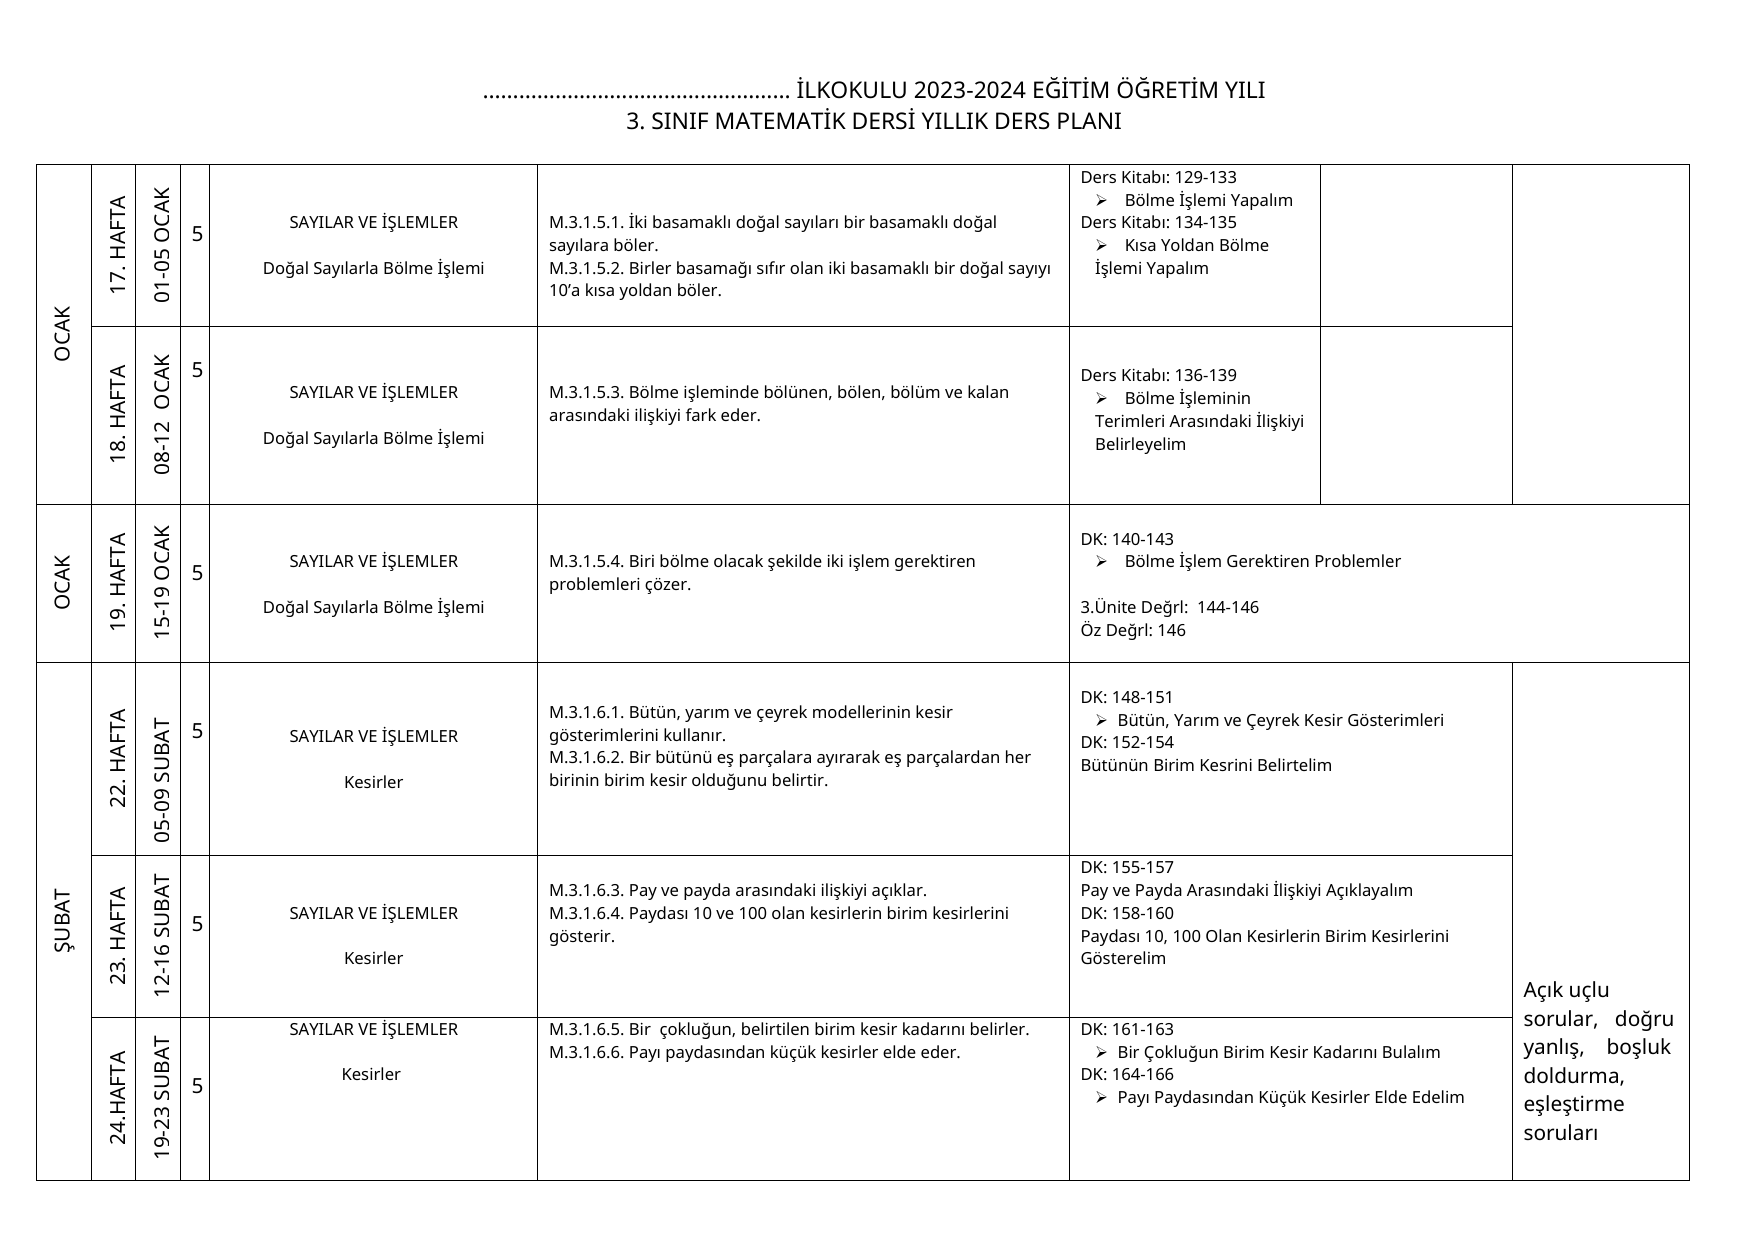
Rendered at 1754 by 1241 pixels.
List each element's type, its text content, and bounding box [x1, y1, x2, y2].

table_cell 5 [181, 327, 209, 503]
table_cell SAYILAR VE İŞLEMLER Kesirler [210, 856, 537, 1017]
table_cell M.3.1.5.4. Biri bölme olacak şekilde iki işlem gerektiren problemleri çözer. [538, 505, 1069, 662]
table_cell 19-23 ŞUBAT [136, 1018, 180, 1179]
table_cell DK: 140-143 Bölme İşlem Gerektiren Problemler 3.Ünite Değrl: 144-146 Öz Değrl: 146 [1070, 505, 1689, 662]
table_cell 19. HAFTA [92, 505, 135, 662]
table_cell M.3.1.6.1. Bütün, yarım ve çeyrek modellerinin kesir gösterimlerini kullanır. M.3.1.6.2. Bir bütünü eş parçalara ayırarak eş parçalardan her birinin birim kesir olduğunu belirtir. [538, 663, 1069, 855]
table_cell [538, 1018, 1069, 1179]
table_cell OCAK [37, 165, 91, 503]
table_cell 05-09 ŞUBAT [136, 663, 180, 855]
table_cell 5 [181, 1018, 209, 1179]
table_cell DK: 155-157 Pay ve Payda Arasındaki İlişkiyi Açıklayalım DK: 158-160 Paydası 10, 100 Olan Kesirlerin Birim Kesirlerini Gösterelim [1070, 856, 1512, 1017]
table_cell 5 [181, 856, 209, 1017]
table_cell M.3.1.6.3. Pay ve payda arasındaki ilişkiyi açıklar. M.3.1.6.4. Paydası 10 ve 100 olan kesirlerin birim kesirlerini gösterir. [538, 856, 1069, 1017]
table_cell 08-12 OCAK [136, 327, 180, 503]
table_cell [210, 1018, 537, 1179]
table_cell [1321, 165, 1512, 326]
table_cell OCAK [37, 505, 91, 662]
table_cell 12-16 ŞUBAT [136, 856, 180, 1017]
table_cell [1321, 327, 1512, 503]
table_cell SAYILAR VE İŞLEMLER Kesirler [210, 663, 537, 855]
table_cell M.3.1.5.3. Bölme işleminde bölünen, bölen, bölüm ve kalan arasındaki ilişkiyi fark eder. [538, 327, 1069, 503]
table_cell 24.HAFTA [92, 1018, 135, 1179]
table_cell ŞUBAT [37, 663, 91, 1179]
table_cell 15-19 OCAK [136, 505, 180, 662]
table_cell 01-05 OCAK [136, 165, 180, 326]
table_cell 22. HAFTA [92, 663, 135, 855]
table_cell Açık uçlu sorular, doğru yanlış, boşluk doldurma, eşleştirme soruları [1513, 663, 1689, 1179]
table_cell 5 [181, 165, 209, 326]
table_cell DK: 148-151 Bütün, Yarım ve Çeyrek Kesir Gösterimleri DK: 152-154 Bütünün Birim Kesrini Belirtelim [1070, 663, 1512, 855]
table_cell Ders Kitabı: 136-139 Bölme İşleminin Terimleri Arasındaki İlişkiyi Belirleyelim [1070, 327, 1320, 503]
table_cell 5 [181, 663, 209, 855]
table_cell Ders Kitabı: 129-133 Bölme İşlemi Yapalım Ders Kitabı: 134-135 Kısa Yoldan Bölme İşlemi Yapalım [1070, 165, 1320, 326]
table_cell SAYILAR VE İŞLEMLER Doğal Sayılarla Bölme İşlemi [210, 165, 537, 326]
table_cell 23. HAFTA [92, 856, 135, 1017]
table_cell 18. HAFTA [92, 327, 135, 503]
table_cell SAYILAR VE İŞLEMLER Doğal Sayılarla Bölme İşlemi [210, 327, 537, 503]
table_cell 17. HAFTA [92, 165, 135, 326]
table_cell SAYILAR VE İŞLEMLER Doğal Sayılarla Bölme İşlemi [210, 505, 537, 662]
table_cell M.3.1.5.1. İki basamaklı doğal sayıları bir basamaklı doğal sayılara böler. M.3.1.5.2. Birler basamağı sıfır olan iki basamaklı bir doğal sayıyı 10’a kısa yoldan böler. [538, 165, 1069, 326]
table_cell 5 [181, 505, 209, 662]
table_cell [1070, 1018, 1512, 1179]
